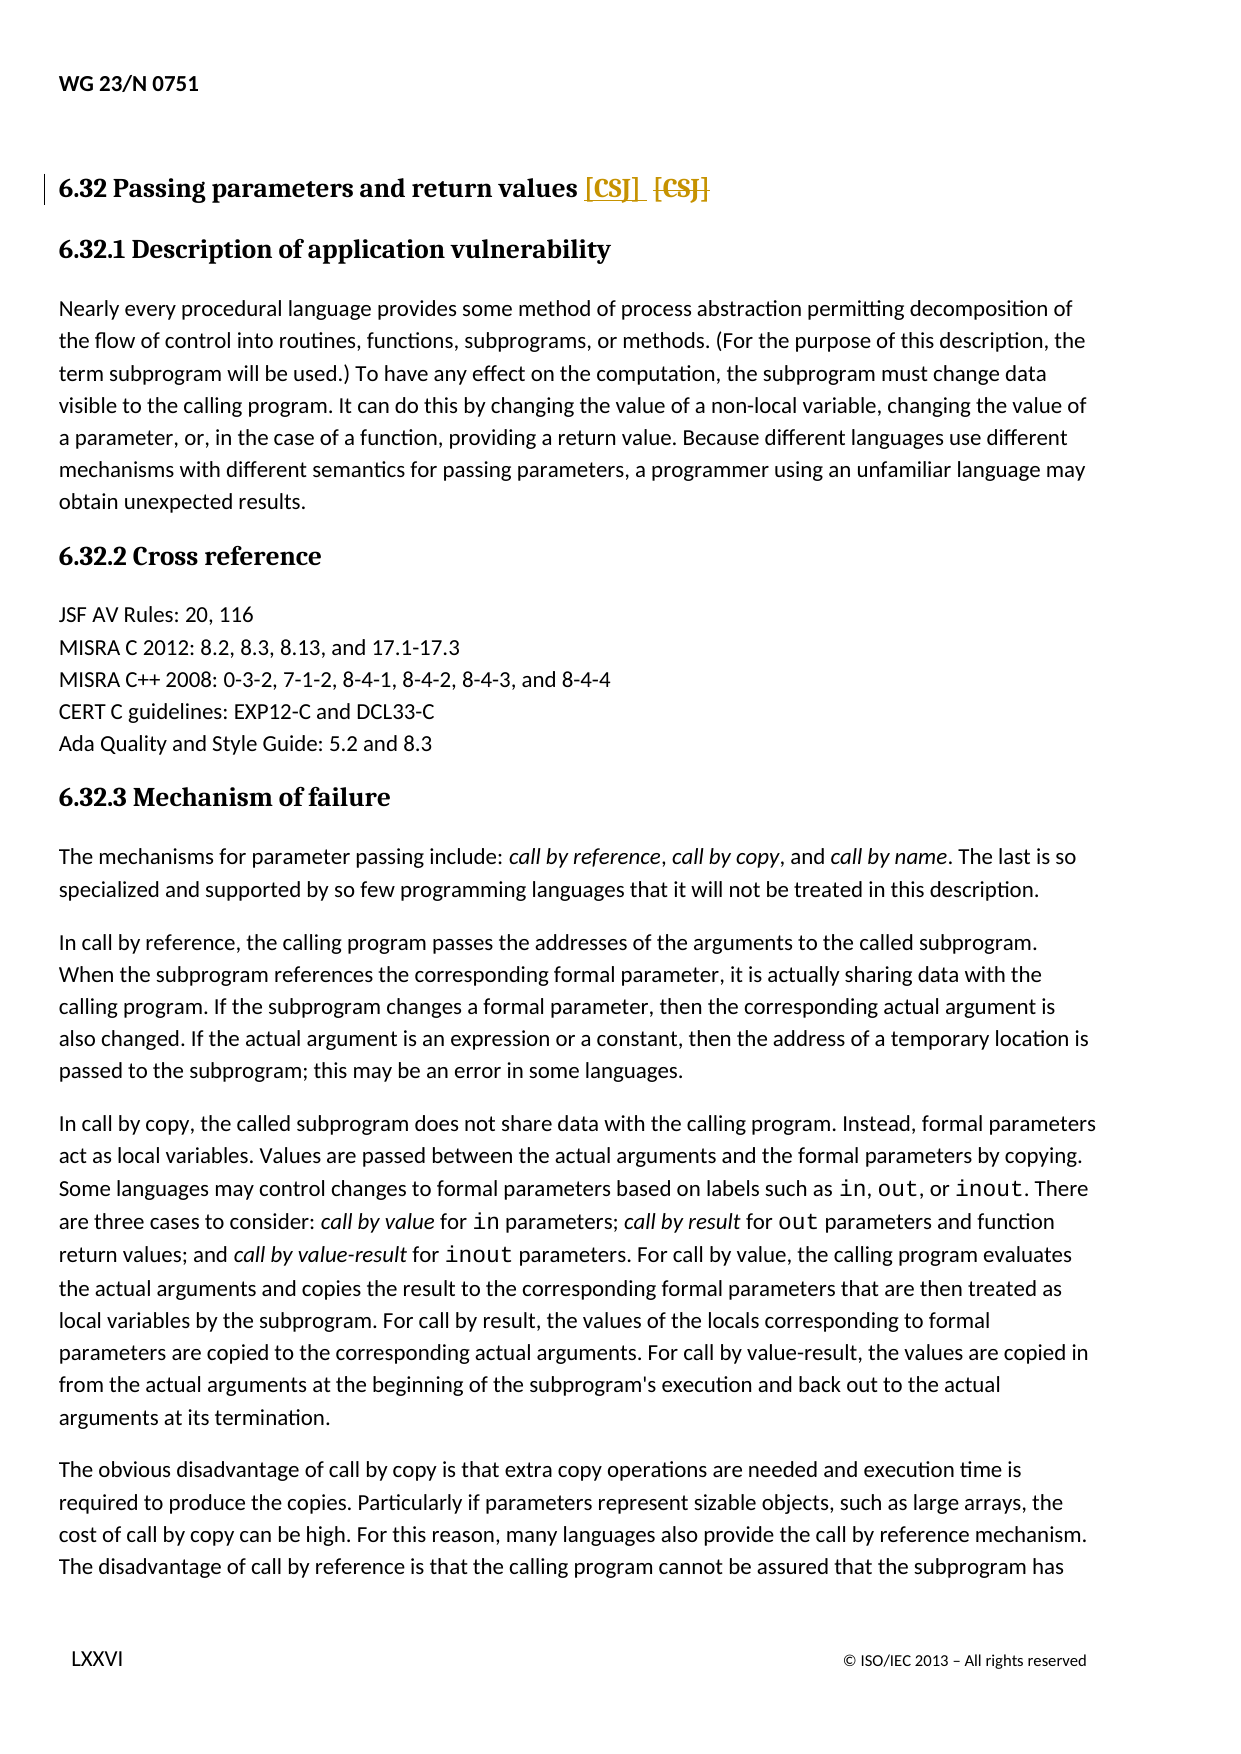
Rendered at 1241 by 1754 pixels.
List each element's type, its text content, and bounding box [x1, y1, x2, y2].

text Nearly every procedural language provides some method of process abstraction permitting decomposition of the flow of control into routines, functions, subprograms, or methods. (For the purpose of this description, the term subprogram will be used.) To have any effect on the computation, the subprogram must change data visible to the calling program. It can do this by changing the value of a non-local variable, changing the value of a parameter, or, in the case of a function, providing a return value. Because different languages use different mechanisms with different semantics for passing parameters, a programmer using an unfamiliar language may obtain unexpected results. [58, 294, 1099, 516]
subtitle 6.32.1 Description of application vulnerability [58, 234, 1099, 265]
subtitle 6.32.3 Mechanism of failure [58, 782, 1099, 813]
text JSF AV Rules: 20, 116 MISRA C 2012: 8.2, 8.3, 8.13, and 17.1-17.3 [58, 601, 1099, 661]
text Ada Quality and Style Guide: 5.2 and 8.3 [58, 729, 1099, 757]
text MISRA C++ 2008: 0-3-2, 7-1-2, 8-4-1, 8-4-2, 8-4-3, and 8-4-4 [58, 665, 1099, 693]
subtitle 6.32.2 Cross reference [58, 541, 1099, 572]
text In call by reference, the calling program passes the addresses of the arguments to the called subprogram. When the subprogram references the corresponding formal parameter, it is actually sharing data with the calling program. If the subprogram changes a formal parameter, then the corresponding actual argument is also changed. If the actual argument is an expression or a constant, then the address of a temporary location is passed to the subprogram; this may be an error in some languages. [58, 928, 1099, 1084]
text The mechanisms for parameter passing include: call by reference, call by copy, and call by name. The last is so specialized and supported by so few programming languages that it will not be treated in this description. [58, 842, 1099, 903]
text CERT C guidelines: EXP12-C and DCL33-C [58, 697, 1099, 725]
subtitle 6.32 Passing parameters and return values [58, 173, 1099, 205]
text In call by copy, the called subprogram does not share data with the calling program. Instead, formal parameters act as local variables. Values are passed between the actual arguments and the formal parameters by copying. Some languages may control changes to formal parameters based on labels such as in, out, or inout. There are three cases to consider: call by value for in parameters; call by result for out parameters and function return values; and call by value-result for inout parameters. For call by value, the calling program evaluates the actual arguments and copies the result to the corresponding formal parameters that are then treated as local variables by the subprogram. For call by result, the values of the locals corresponding to formal parameters are copied to the corresponding actual arguments. For call by value-result, the values are copied in from the actual arguments at the beginning of the subprogram's execution and back out to the actual arguments at its termination. [58, 1109, 1099, 1431]
